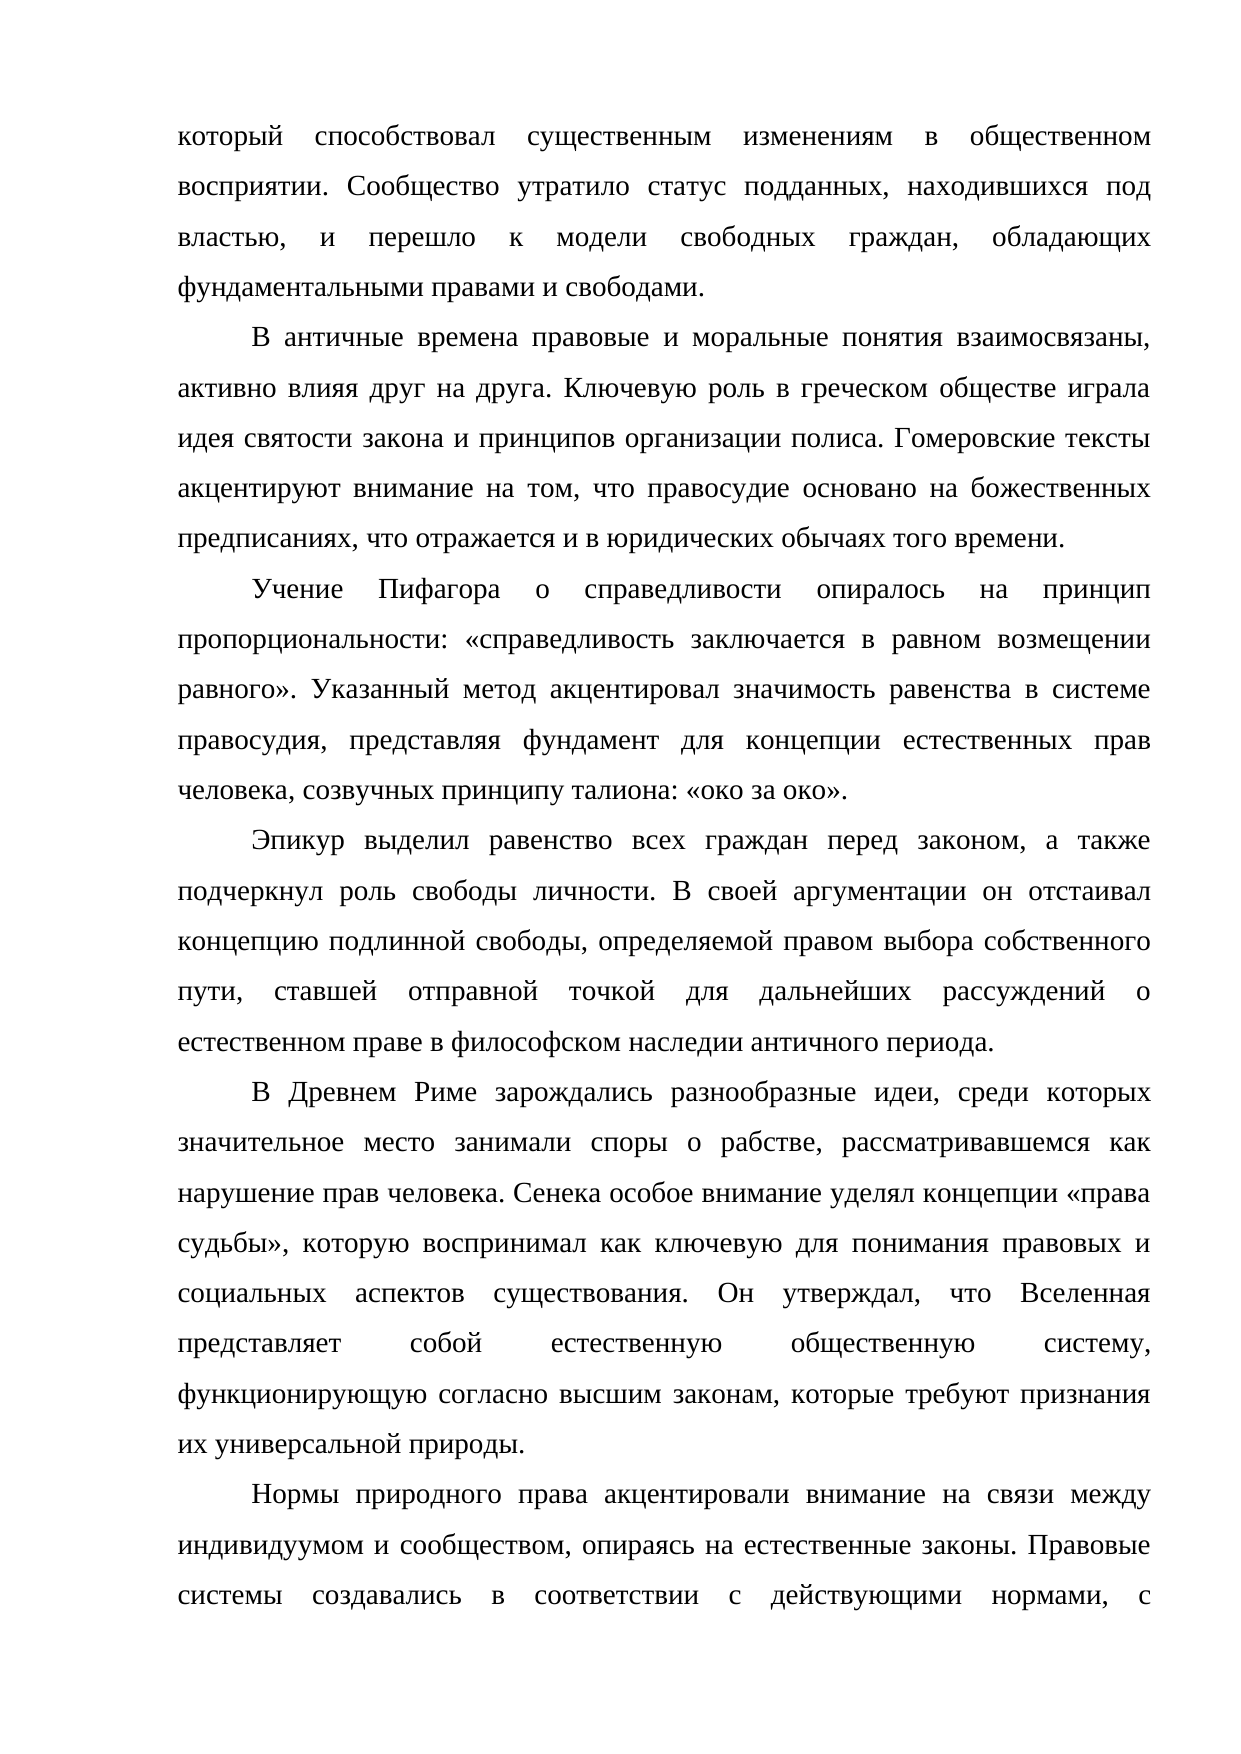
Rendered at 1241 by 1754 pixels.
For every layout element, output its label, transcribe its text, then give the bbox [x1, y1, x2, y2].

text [177, 118, 1152, 303]
text В Древнем Риме зарождались разнообразные идеи, среди которых значительное место занимали споры о рабстве, рассматривавшемся как нарушение прав человека. Сенека особое внимание уделял концепции «права судьбы», которую воспринимал как ключевую для понимания правовых и социальных аспектов существования. Он утверждал, что Вселенная представляет собой естественную общественную систему, функционирующую согласно высшим законам, которые требуют признания их универсальной природы. [177, 1074, 1152, 1460]
text Учение Пифагора о справедливости опиралось на принцип пропорциональности: «справедливость заключается в равном возмещении равного». Указанный метод акцентировал значимость равенства в системе правосудия, представляя фундамент для концепции естественных прав человека, созвучных принципу талиона: «око за око». [177, 571, 1152, 806]
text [177, 1477, 1152, 1611]
text В античные времена правовые и моральные понятия взаимосвязаны, активно влияя друг на друга. Ключевую роль в греческом обществе играла идея святости закона и принципов организации полиса. Гомеровские тексты акцентируют внимание на том, что правосудие основано на божественных предписаниях, что отражается и в юридических обычаях того времени. [177, 319, 1152, 554]
text Эпикур выделил равенство всех граждан перед законом, а также подчеркнул роль свободы личности. В своей аргументации он отстаивал концепцию подлинной свободы, определяемой правом выбора собственного пути, ставшей отправной точкой для дальнейших рассуждений о естественном праве в философском наследии античного периода. [177, 822, 1152, 1057]
